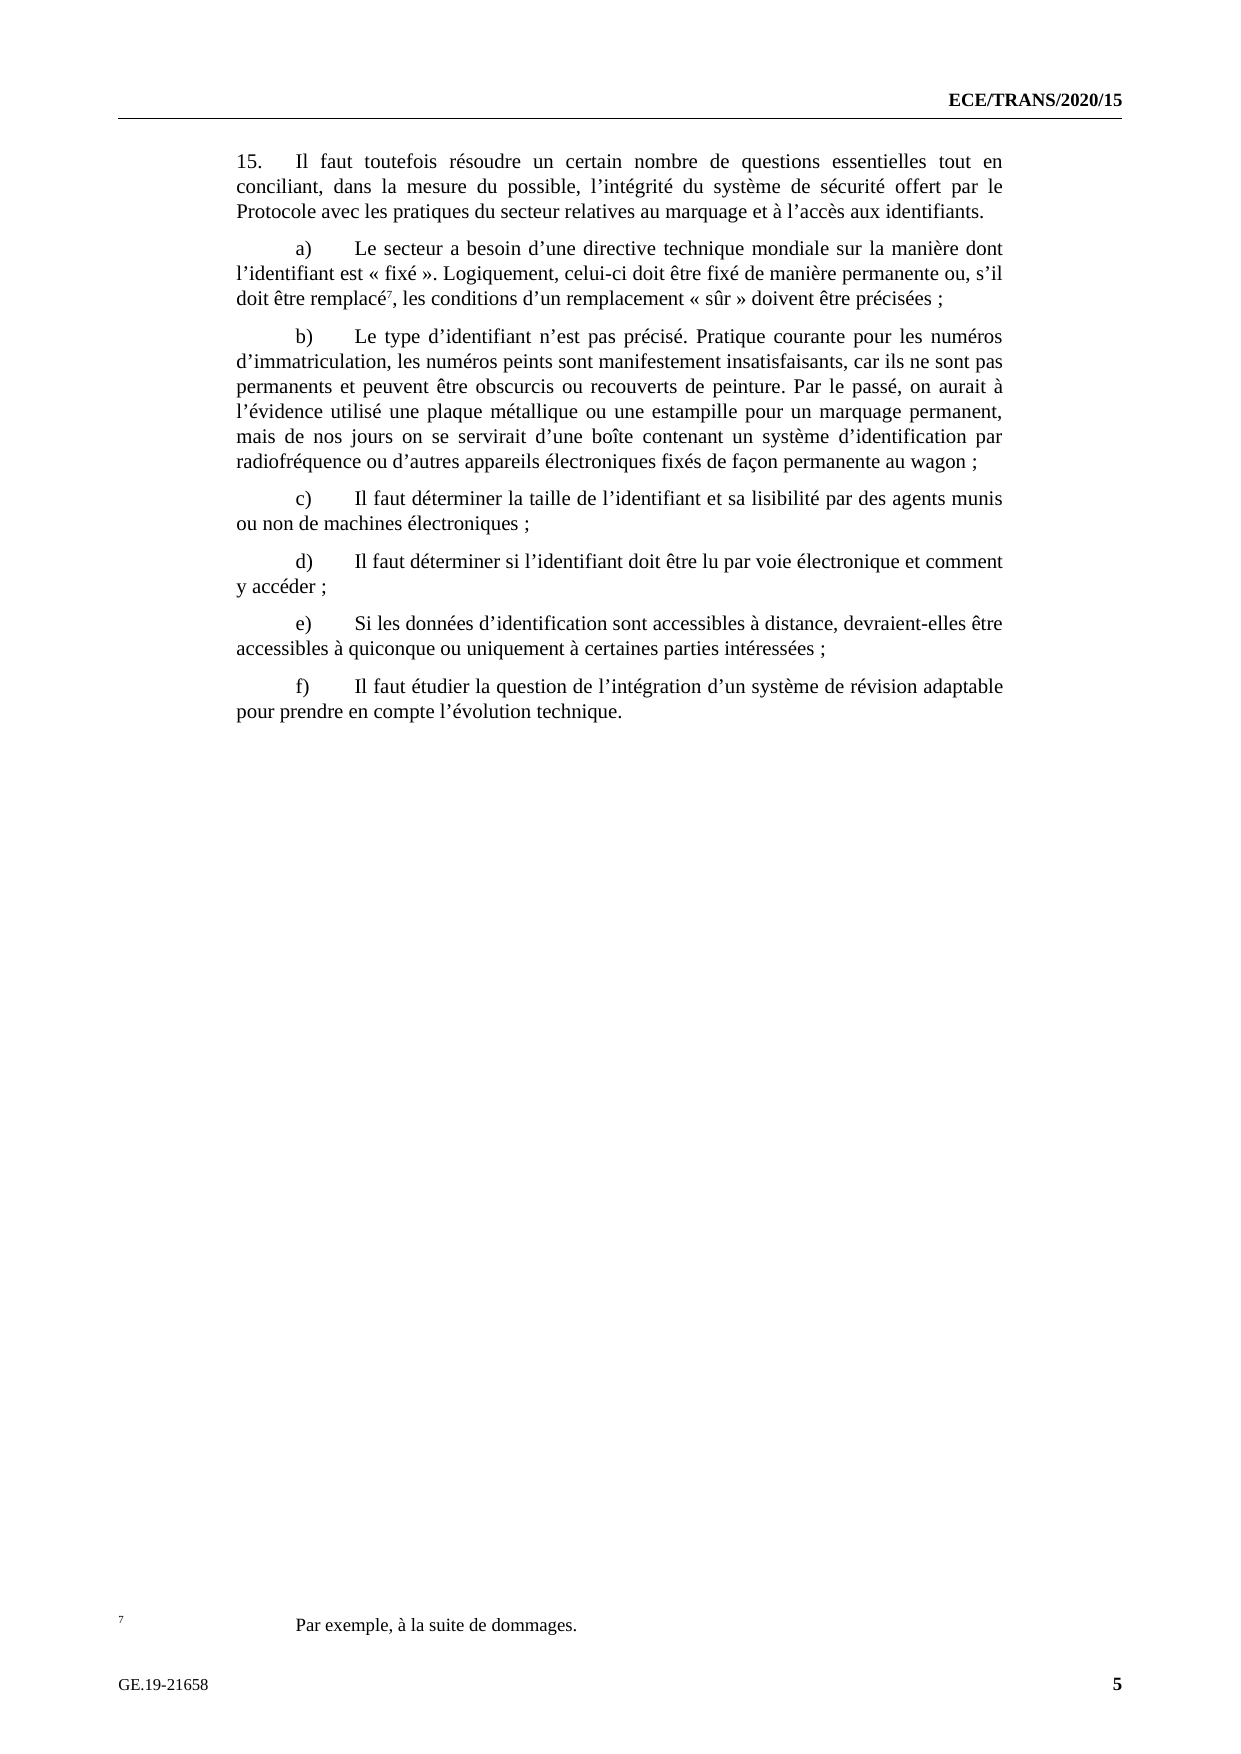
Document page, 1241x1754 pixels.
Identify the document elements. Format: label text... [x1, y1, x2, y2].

text d) Il faut déterminer si l’identifiant doit être lu par voie électronique et comment y accéder ; [236, 548, 1004, 598]
text c) Il faut déterminer la taille de l’identifiant et sa lisibilité par des agents munis ou non de machines électroniques ; [236, 485, 1004, 535]
text b) Le type d’identifiant n’est pas précisé. Pratique courante pour les numéros d’immatriculation, les numéros peints sont manifestement insatisfaisants, car ils ne sont pas permanents et peuvent être obscurcis ou recouverts de peinture. Par le passé, on aurait à l’évidence utilisé une plaque métallique ou une estampille pour un marquage permanent, mais de nos jours on se servirait d’une boîte contenant un système d’identification par radiofréquence ou d’autres appareils électroniques fixés de façon permanente au wagon ; [236, 323, 1004, 473]
text e) Si les données d’identification sont accessibles à distance, devraient-elles être accessibles à quiconque ou uniquement à certaines parties intéressées ; [236, 610, 1004, 660]
text a) Le secteur a besoin d’une directive technique mondiale sur la manière dont l’identifiant est « fixé ». Logiquement, celui-ci doit être fixé de manière permanente ou, s’il doit être remplacé, les conditions d’un remplacement « sûr » doivent être précisées ; [236, 235, 1004, 310]
text f) Il faut étudier la question de l’intégration d’un système de révision adaptable pour prendre en compte l’évolution technique. [236, 673, 1004, 723]
text 15. Il faut toutefois résoudre un certain nombre de questions essentielles tout en conciliant, dans la mesure du possible, l’intégrité du système de sécurité offert par le Protocole avec les pratiques du secteur relatives au marquage et à l’accès aux identifiants. [236, 148, 1004, 223]
